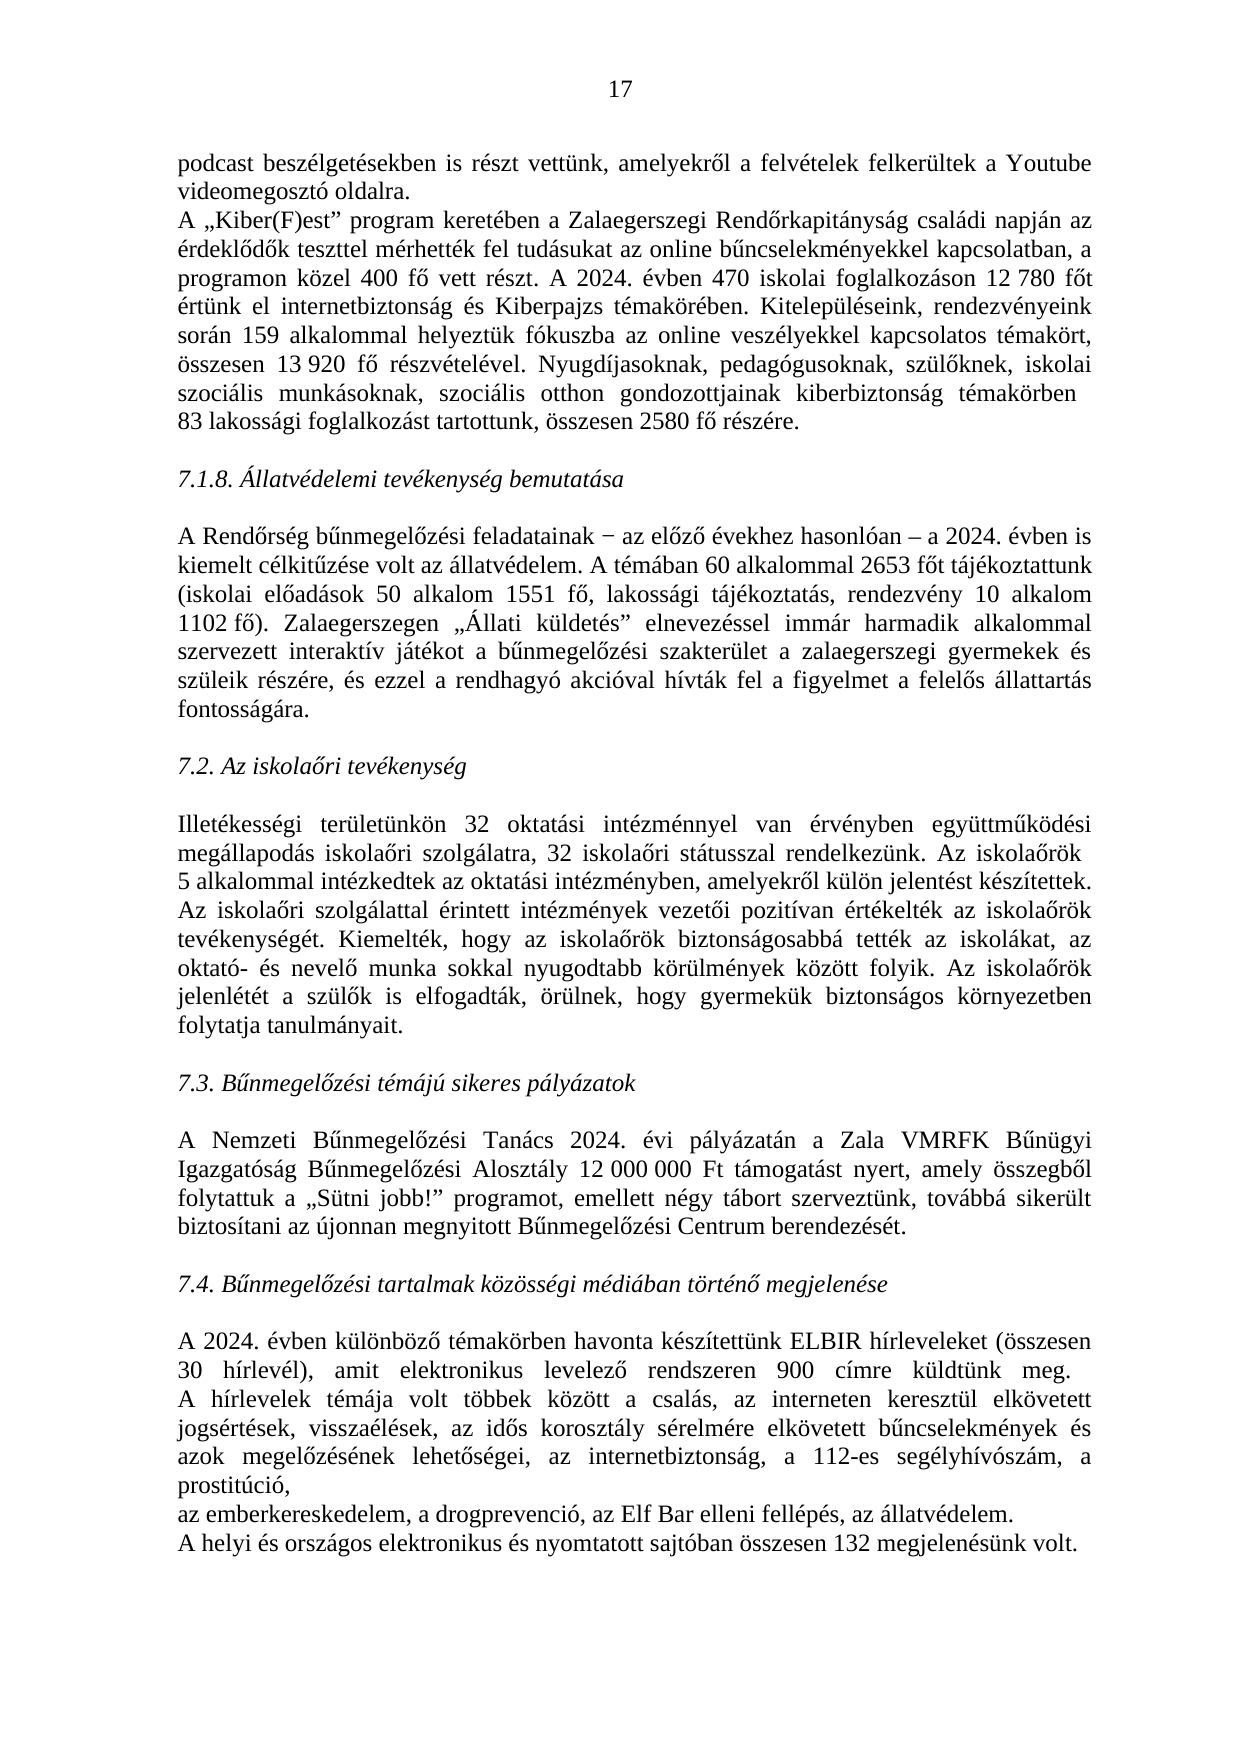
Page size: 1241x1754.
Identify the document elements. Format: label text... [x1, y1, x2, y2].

text 7.3. Bűnmegelőzési témájú sikeres pályázatok [177, 1068, 1092, 1096]
text 7.4. Bűnmegelőzési tartalmak közösségi médiában történő megjelenése [148, 1269, 1093, 1298]
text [177, 148, 1092, 205]
text A helyi és országos elektronikus és nyomtatott sajtóban összesen 132 megjelenésünk volt. [177, 1528, 1092, 1556]
text A Nemzeti Bűnmegelőzési Tanács 2024. évi pályázatán a Zala VMRFK Bűnügyi Igazgatóság Bűnmegelőzési Alosztály 12 000 000 Ft támogatást nyert, amely összegből folytattuk a „Sütni jobb!” programot, emellett négy tábort szerveztünk, továbbá sikerült biztosítani az újonnan megnyitott Bűnmegelőzési Centrum berendezését. [177, 1125, 1092, 1240]
text A 2024. évben különböző témakörben havonta készítettünk ELBIR hírleveleket (összesen 30 hírlevél), amit elektronikus levelező rendszeren 900 címre küldtünk meg. A hírlevelek témája volt többek között a csalás, az interneten keresztül elkövetett jogsértések, visszaélések, az idős korosztály sérelmére elkövetett bűncselekmények és azok megelőzésének lehetőségei, az internetbiztonság, a 112-es segélyhívószám, a prostitúció, az emberkereskedelem, a drogprevenció, az Elf Bar elleni fellépés, az állatvédelem. [177, 1326, 1092, 1528]
text 7.1.8. Állatvédelemi tevékenység bemutatása [177, 464, 1093, 493]
text A Rendőrség bűnmegelőzési feladatainak − az előző évekhez hasonlóan – a 2024. évben is kiemelt célkitűzése volt az állatvédelem. A témában 60 alkalommal 2653 főt tájékoztattunk (iskolai előadások 50 alkalom 1551 fő, lakossági tájékoztatás, rendezvény 10 alkalom 1102 fő). Zalaegerszegen „Állati küldetés” elnevezéssel immár harmadik alkalommal szervezett interaktív játékot a bűnmegelőzési szakterület a zalaegerszegi gyermekek és szüleik részére, és ezzel a rendhagyó akcióval hívták fel a figyelmet a felelős állattartás fontosságára. [177, 521, 1092, 723]
text Illetékességi területünkön 32 oktatási intézménnyel van érvényben együttműködési megállapodás iskolaőri szolgálatra, 32 iskolaőri státusszal rendelkezünk. Az iskolaőrök 5 alkalommal intézkedtek az oktatási intézményben, amelyekről külön jelentést készítettek. Az iskolaőri szolgálattal érintett intézmények vezetői pozitívan értékelték az iskolaőrök tevékenységét. Kiemelték, hogy az iskolaőrök biztonságosabbá tették az iskolákat, az oktató- és nevelő munka sokkal nyugodtabb körülmények között folyik. Az iskolaőrök jelenlétét a szülők is elfogadták, örülnek, hogy gyermekük biztonságos környezetben folytatja tanulmányait. [177, 809, 1092, 1039]
text A „Kiber(F)est” program keretében a Zalaegerszegi Rendőrkapitányság családi napján az érdeklődők teszttel mérhették fel tudásukat az online bűncselekményekkel kapcsolatban, a programon közel 400 fő vett részt. A 2024. évben 470 iskolai foglalkozáson 12 780 főt értünk el internetbiztonság és Kiberpajzs témakörében. Kitelepüléseink, rendezvényeink során 159 alkalommal helyeztük fókuszba az online veszélyekkel kapcsolatos témakört, összesen 13 920 fő részvételével. Nyugdíjasoknak, pedagógusoknak, szülőknek, iskolai szociális munkásoknak, szociális otthon gondozottjainak kiberbiztonság témakörben 83 lakossági foglalkozást tartottunk, összesen 2580 fő részére. [177, 205, 1092, 435]
text 7.2. Az iskolaőri tevékenység [177, 751, 1093, 780]
